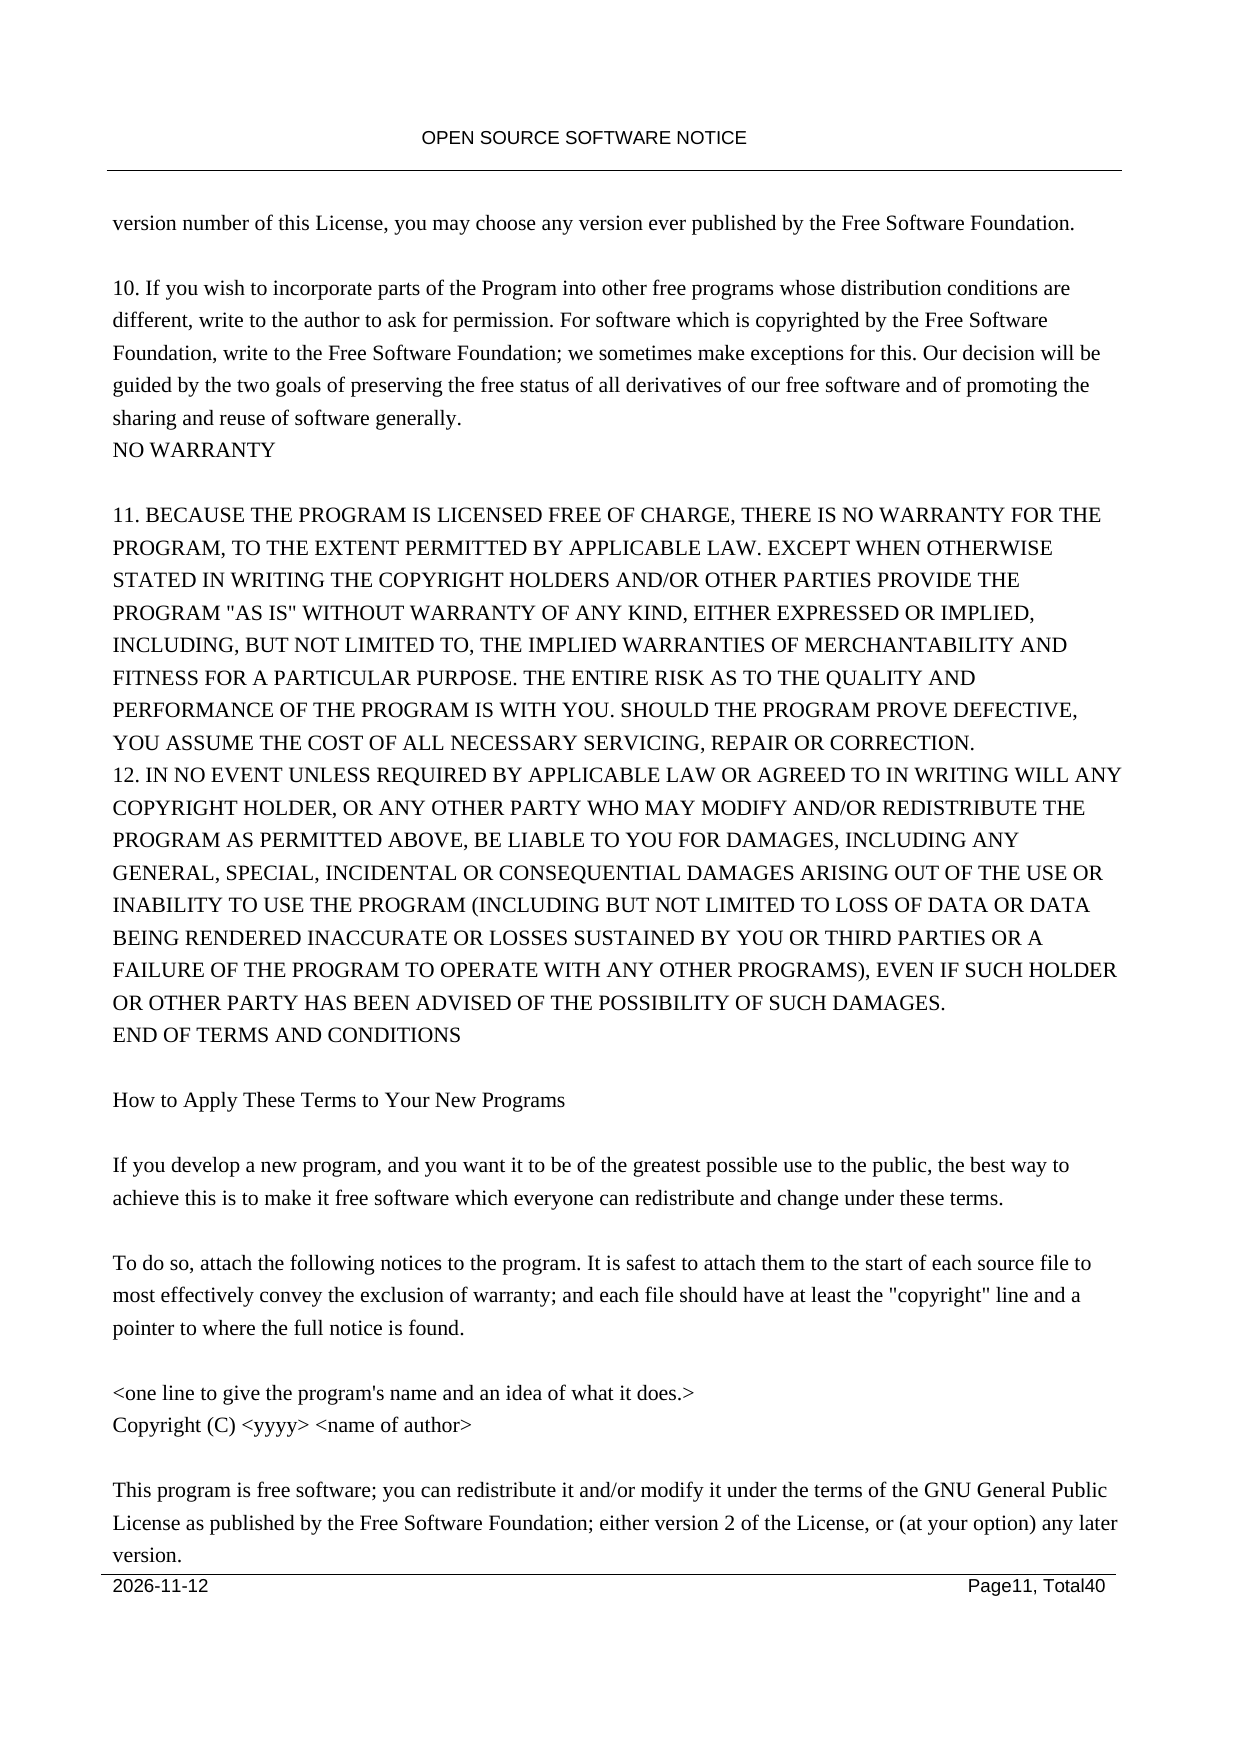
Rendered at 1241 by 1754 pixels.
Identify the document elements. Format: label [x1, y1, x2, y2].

text [112, 206, 1128, 1571]
